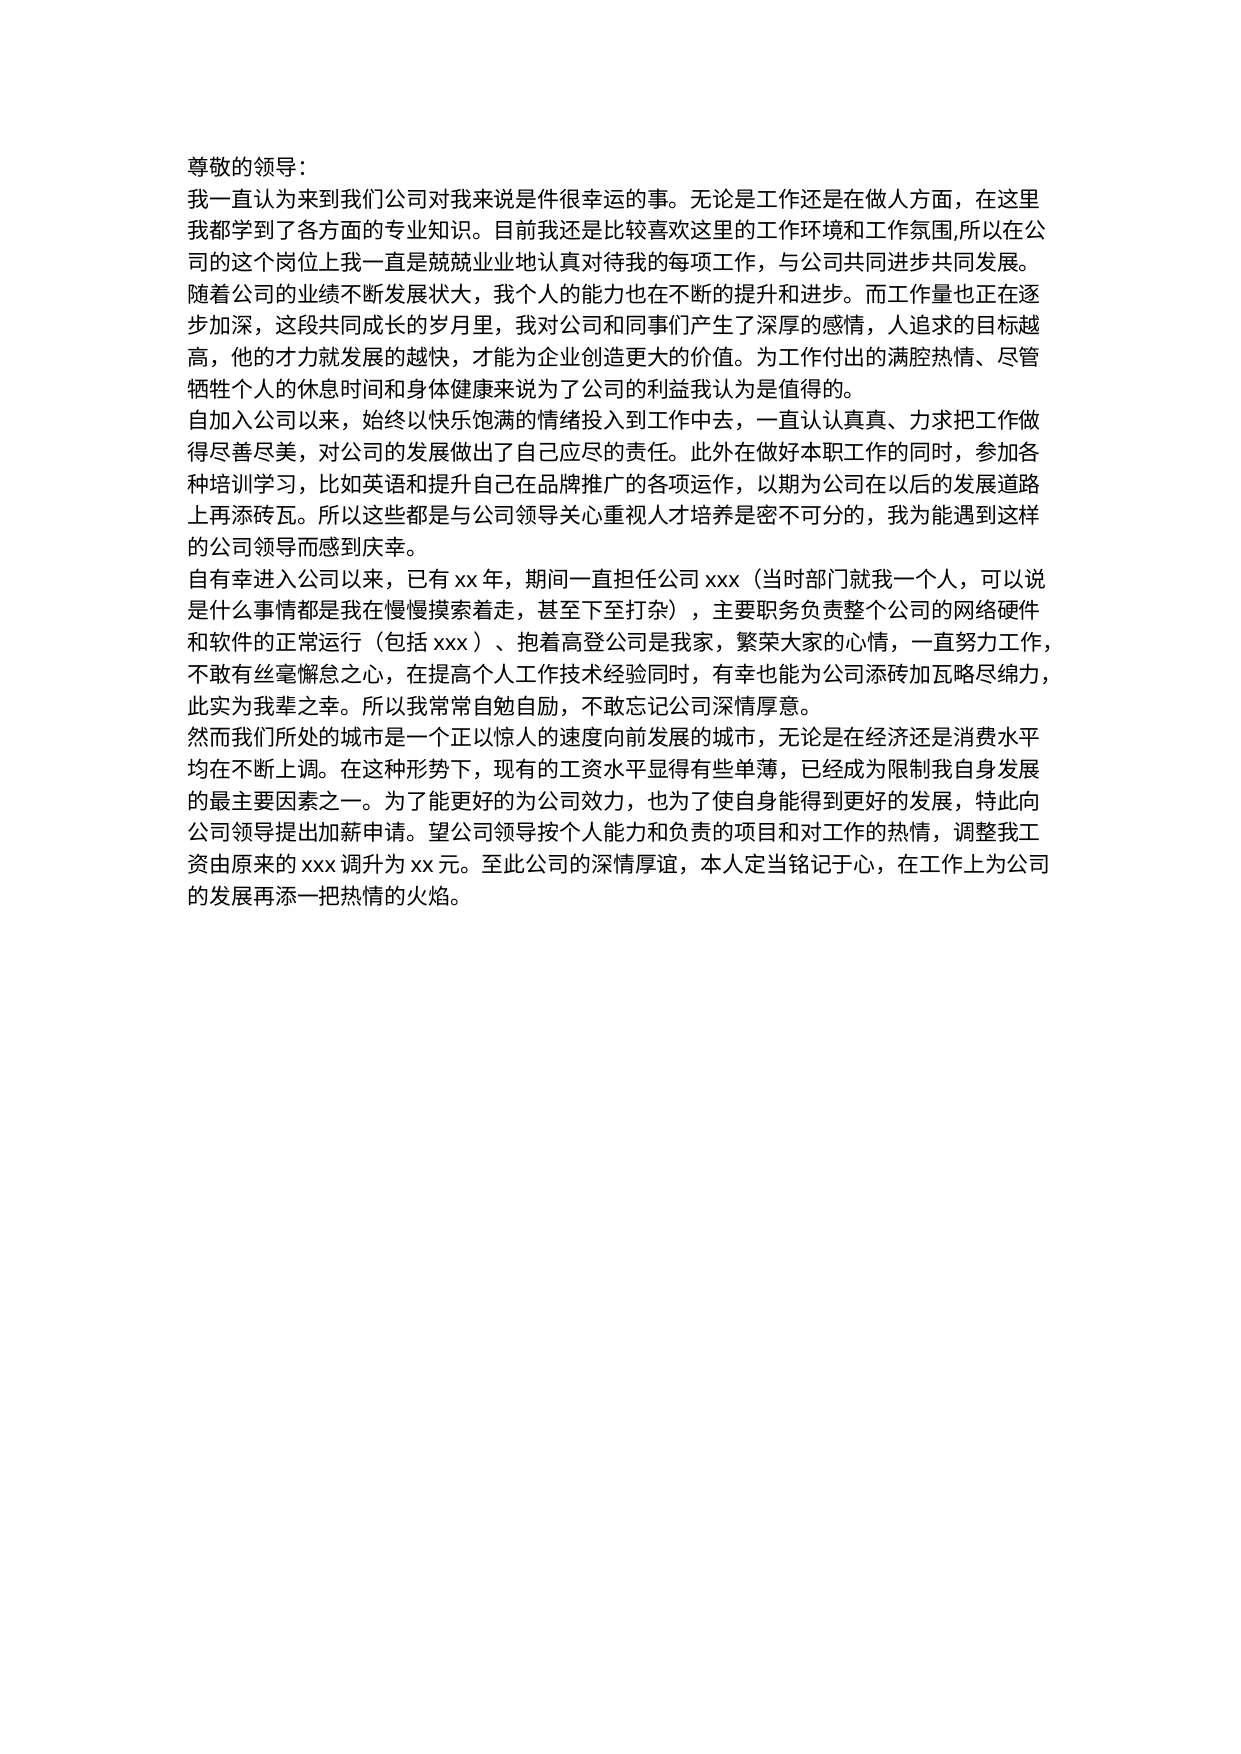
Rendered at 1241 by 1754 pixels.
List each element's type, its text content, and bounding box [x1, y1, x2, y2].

text 尊敬的领导： 我一直认为来到我们公司对我来说是件很幸运的事。无论是工作还是在做人方面，在这里我都学到了各方面的专业知识。目前我还是比较喜欢这里的工作环境和工作氛围,所以在公司的这个岗位上我一直是兢兢业业地认真对待我的每项工作，与公司共同进步共同发展。随着公司的业绩不断发展状大，我个人的能力也在不断的提升和进步。而工作量也正在逐步加深，这段共同成长的岁月里，我对公司和同事们产生了深厚的感情，人追求的目标越高，他的才力就发展的越快，才能为企业创造更大的价值。为工作付出的满腔热情、尽管牺牲个人的休息时间和身体健康来说为了公司的利益我认为是值得的。 自加入公司以来，始终以快乐饱满的情绪投入到工作中去，一直认认真真、力求把工作做得尽善尽美，对公司的发展做出了自己应尽的责任。此外在做好本职工作的同时，参加各种培训学习，比如英语和提升自己在品牌推广的各项运作，以期为公司在以后的发展道路上再添砖瓦。所以这些都是与公司领导关心重视人才培养是密不可分的，我为能遇到这样的公司领导而感到庆幸。 自有幸进入公司以来，已有xx年，期间一直担任公司xxx（当时部门就我一个人，可以说是什么事情都是我在慢慢摸索着走，甚至下至打杂），主要职务负责整个公司的网络硬件和软件的正常运行（包括 xxx ）、抱着高登公司是我家，繁荣大家的心情，一直努力工作，不敢有丝毫懈怠之心，在提高个人工作技术经验同时，有幸也能为公司添砖加瓦略尽绵力，此实为我辈之幸。所以我常常自勉自励，不敢忘记公司深情厚意。 然而我们所处的城市是一个正以惊人的速度向前发展的城市，无论是在经济还是消费水平均在不断上调。在这种形势下，现有的工资水平显得有些单薄，已经成为限制我自身发展的最主要因素之一。为了能更好的为公司效力，也为了使自身能得到更好的发展，特此向公司领导提出加薪申请。望公司领导按个人能力和负责的项目和对工作的热情，调整我工资由原来的xxx调升为xx元。至此公司的深情厚谊，本人定当铭记于心，在工作上为公司的发展再添一把热情的火焰。 [187, 150, 1053, 910]
